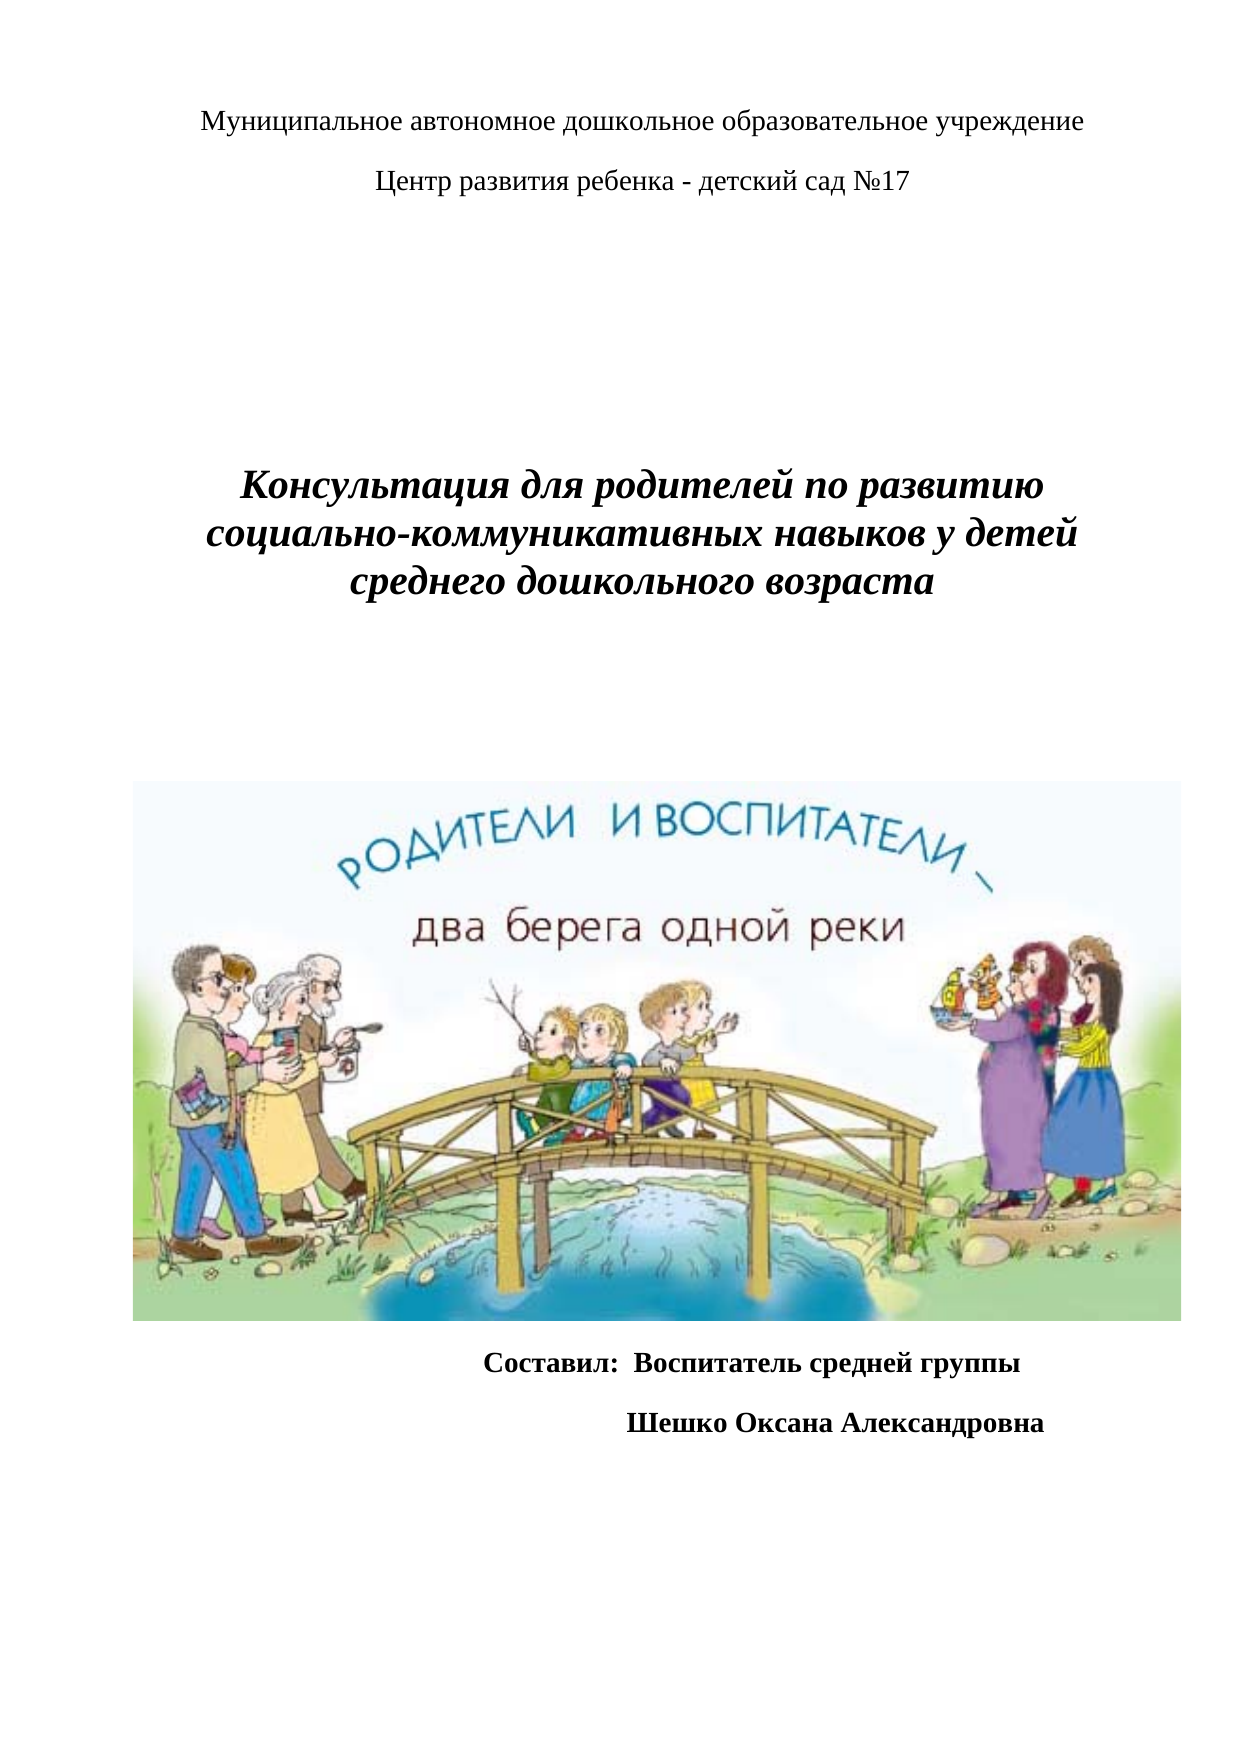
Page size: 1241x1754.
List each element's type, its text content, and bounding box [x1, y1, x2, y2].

text Муниципальное автономное дошкольное образовательное учреждение [133, 103, 1152, 137]
text Центр развития ребенка - детский сад №17 [133, 163, 1152, 196]
text Консультация для родителей по развитию социально-коммуникативных навыков у детей среднего дошкольного возраста [133, 460, 1152, 603]
text Шешко Оксана Александровна [133, 1405, 1152, 1438]
picture [132, 781, 1182, 1321]
text Составил: Воспитатель средней группы [133, 1346, 1152, 1379]
